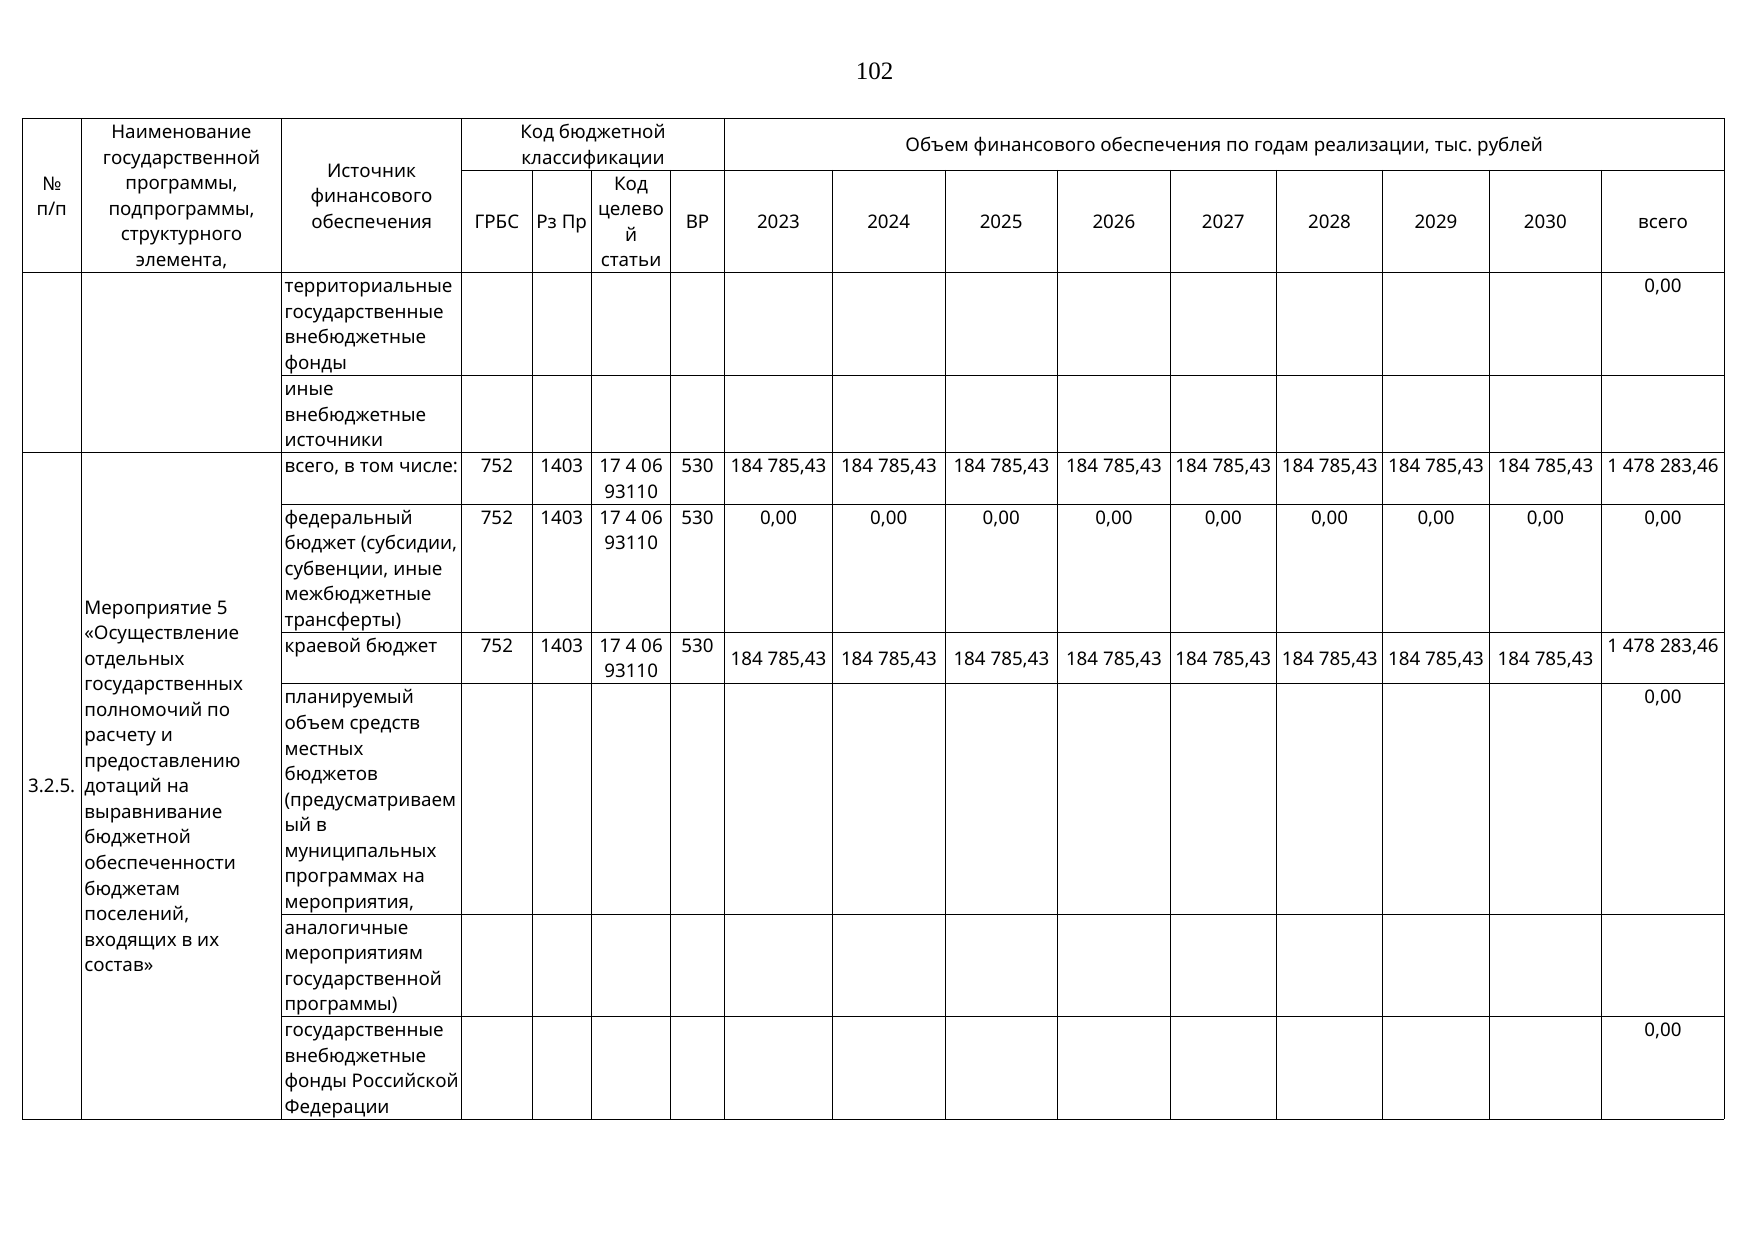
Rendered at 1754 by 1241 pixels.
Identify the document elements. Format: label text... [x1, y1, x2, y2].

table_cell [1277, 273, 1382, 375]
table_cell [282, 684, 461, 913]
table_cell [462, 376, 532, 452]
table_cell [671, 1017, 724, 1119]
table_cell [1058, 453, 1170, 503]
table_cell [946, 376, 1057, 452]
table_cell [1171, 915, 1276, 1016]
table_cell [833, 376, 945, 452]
table_cell Код целевой статьи [592, 171, 670, 272]
table_cell 2027 [1171, 171, 1276, 272]
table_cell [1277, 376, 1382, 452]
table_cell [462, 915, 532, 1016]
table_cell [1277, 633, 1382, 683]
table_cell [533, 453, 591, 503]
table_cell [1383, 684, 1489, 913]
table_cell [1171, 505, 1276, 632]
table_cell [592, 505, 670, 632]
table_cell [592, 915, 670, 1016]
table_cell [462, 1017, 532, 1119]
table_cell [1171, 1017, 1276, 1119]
table_cell 2023 [725, 171, 832, 272]
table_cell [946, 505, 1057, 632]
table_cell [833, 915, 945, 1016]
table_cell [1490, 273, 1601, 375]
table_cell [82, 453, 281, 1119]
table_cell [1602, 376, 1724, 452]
table_cell ГРБС [462, 171, 532, 272]
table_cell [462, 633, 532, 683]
table_header Источник финансового обеспечения [282, 119, 461, 272]
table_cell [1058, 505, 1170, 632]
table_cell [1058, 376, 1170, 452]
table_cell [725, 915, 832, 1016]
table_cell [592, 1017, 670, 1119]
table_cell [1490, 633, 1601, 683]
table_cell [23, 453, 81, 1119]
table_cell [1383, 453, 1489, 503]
table_header № п/п [23, 119, 81, 272]
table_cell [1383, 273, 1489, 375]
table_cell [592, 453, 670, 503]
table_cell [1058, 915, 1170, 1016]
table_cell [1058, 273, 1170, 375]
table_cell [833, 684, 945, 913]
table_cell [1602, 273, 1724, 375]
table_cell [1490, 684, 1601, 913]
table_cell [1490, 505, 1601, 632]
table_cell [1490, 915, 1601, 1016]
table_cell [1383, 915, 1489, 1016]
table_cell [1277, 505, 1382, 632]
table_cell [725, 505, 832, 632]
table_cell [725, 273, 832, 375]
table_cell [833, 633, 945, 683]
table_cell Рз Пр [533, 171, 591, 272]
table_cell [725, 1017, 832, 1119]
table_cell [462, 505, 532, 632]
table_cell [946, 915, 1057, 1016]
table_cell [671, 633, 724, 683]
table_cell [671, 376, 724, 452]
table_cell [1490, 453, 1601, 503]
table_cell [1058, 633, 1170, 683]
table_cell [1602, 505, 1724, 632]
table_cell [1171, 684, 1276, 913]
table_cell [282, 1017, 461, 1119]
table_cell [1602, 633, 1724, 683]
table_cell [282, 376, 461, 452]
table_cell 2025 [946, 171, 1057, 272]
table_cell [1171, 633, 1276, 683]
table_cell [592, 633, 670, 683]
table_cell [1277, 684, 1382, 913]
table_cell ВР [671, 171, 724, 272]
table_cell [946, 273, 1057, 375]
table_cell 2024 [833, 171, 945, 272]
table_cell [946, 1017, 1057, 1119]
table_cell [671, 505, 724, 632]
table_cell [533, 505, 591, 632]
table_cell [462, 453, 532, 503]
table_cell всего [1602, 171, 1724, 272]
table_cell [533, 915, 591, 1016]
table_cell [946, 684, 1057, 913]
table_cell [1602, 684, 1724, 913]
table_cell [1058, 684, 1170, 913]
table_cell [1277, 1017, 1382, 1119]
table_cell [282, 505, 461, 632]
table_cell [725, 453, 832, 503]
table_header Наименование государственной программы, подпрограммы, структурного элемента, мероприятия (результата) [82, 119, 281, 272]
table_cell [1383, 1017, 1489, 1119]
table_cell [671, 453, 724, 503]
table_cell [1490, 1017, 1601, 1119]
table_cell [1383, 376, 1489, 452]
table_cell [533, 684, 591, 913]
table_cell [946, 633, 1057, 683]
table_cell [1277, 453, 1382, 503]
table_header Объем финансового обеспечения по годам реализации, тыс. рублей [725, 119, 1724, 170]
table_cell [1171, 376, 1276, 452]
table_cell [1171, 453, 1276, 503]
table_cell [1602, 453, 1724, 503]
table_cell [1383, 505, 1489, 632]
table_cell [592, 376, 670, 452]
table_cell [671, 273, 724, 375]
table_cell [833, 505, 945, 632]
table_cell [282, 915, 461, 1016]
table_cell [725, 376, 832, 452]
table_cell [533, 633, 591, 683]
table_cell 2028 [1277, 171, 1382, 272]
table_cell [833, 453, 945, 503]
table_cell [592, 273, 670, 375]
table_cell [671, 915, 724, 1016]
table_header Код бюджетной классификации [462, 119, 724, 170]
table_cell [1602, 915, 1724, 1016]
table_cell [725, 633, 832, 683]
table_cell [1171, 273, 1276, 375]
table_cell 2026 [1058, 171, 1170, 272]
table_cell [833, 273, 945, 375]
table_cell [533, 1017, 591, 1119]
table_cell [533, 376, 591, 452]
table_cell 2030 [1490, 171, 1601, 272]
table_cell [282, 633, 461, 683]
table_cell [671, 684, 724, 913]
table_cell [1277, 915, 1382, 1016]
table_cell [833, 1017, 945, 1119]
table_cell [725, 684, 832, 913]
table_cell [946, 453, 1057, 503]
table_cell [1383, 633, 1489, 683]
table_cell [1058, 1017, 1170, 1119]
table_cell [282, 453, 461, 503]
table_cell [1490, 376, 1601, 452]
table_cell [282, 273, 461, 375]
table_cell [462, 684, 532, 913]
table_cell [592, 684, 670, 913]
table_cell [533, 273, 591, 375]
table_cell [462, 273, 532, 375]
table_cell 2029 [1383, 171, 1489, 272]
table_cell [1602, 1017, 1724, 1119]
